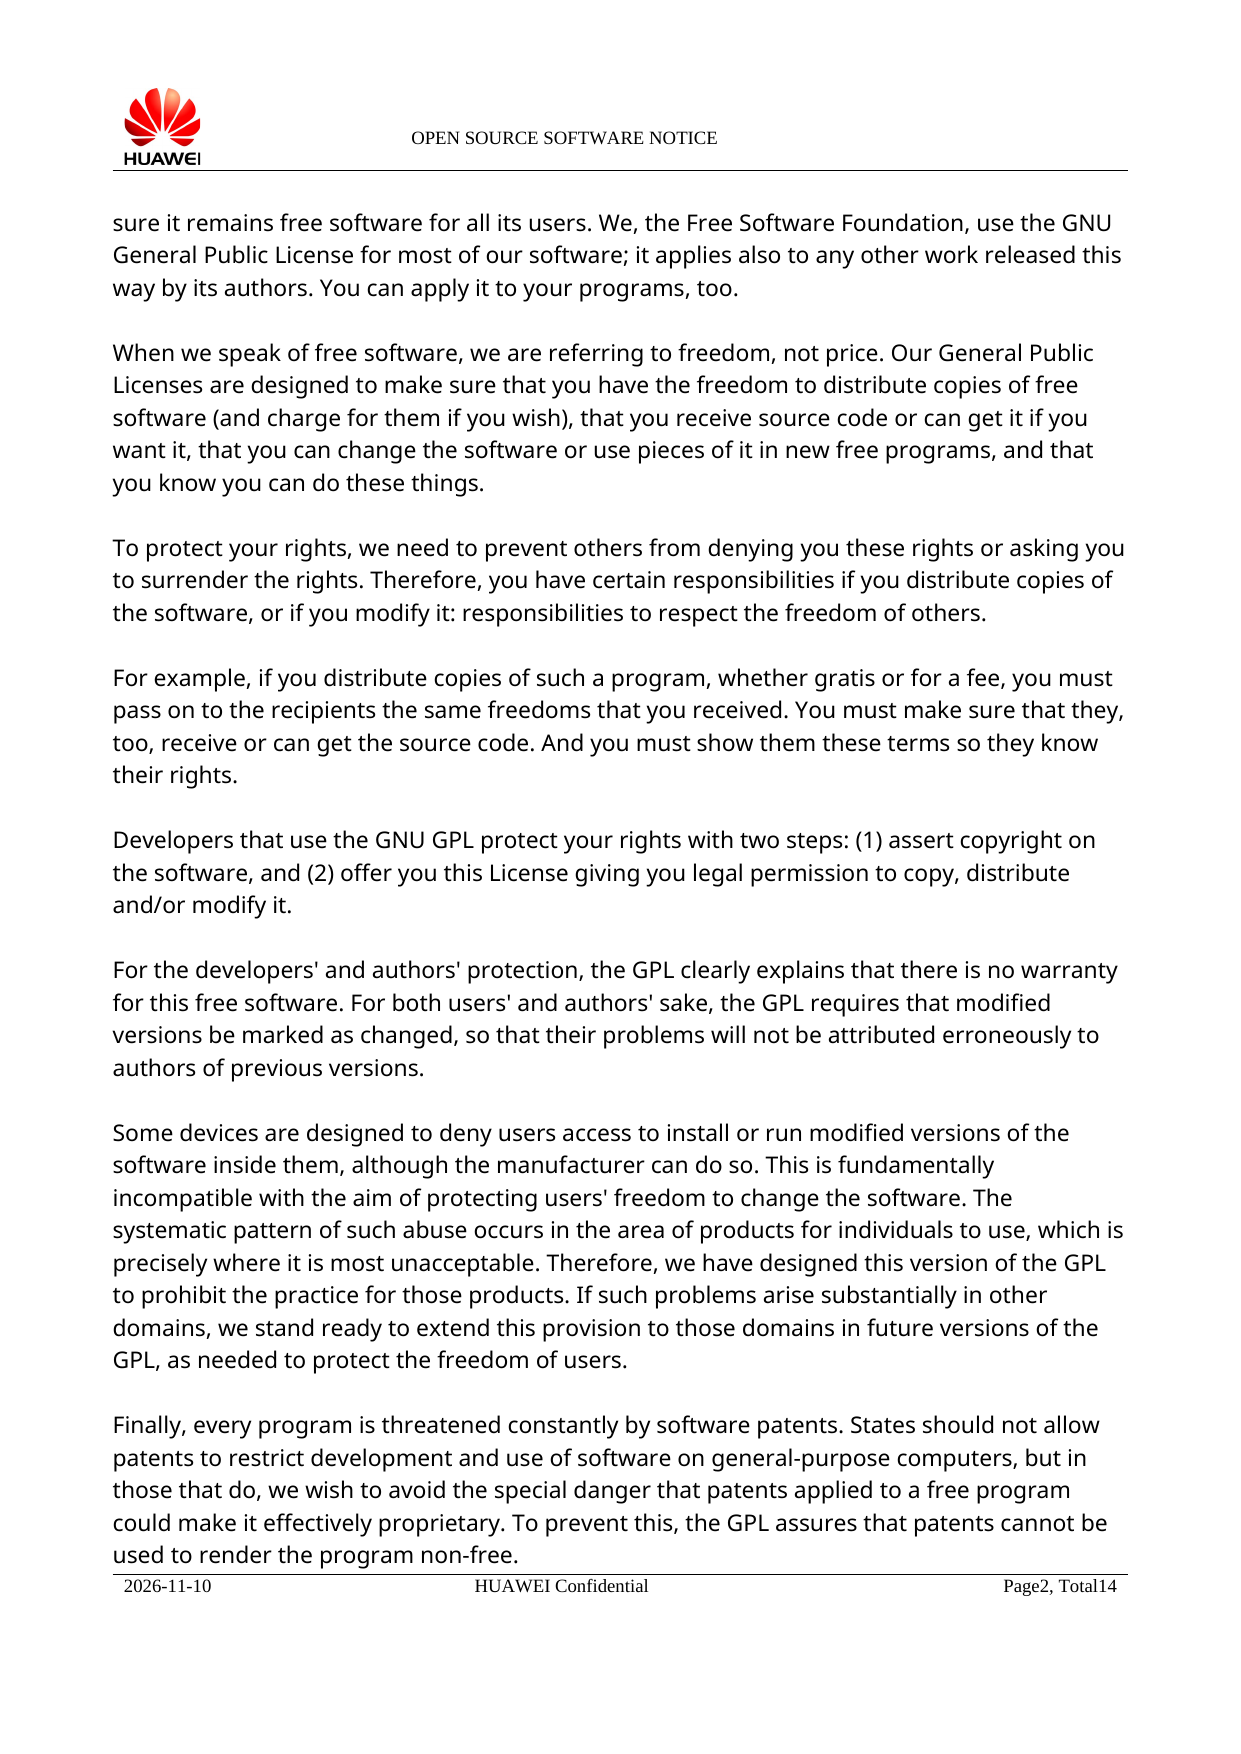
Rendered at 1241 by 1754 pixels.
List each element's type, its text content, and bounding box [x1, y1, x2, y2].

text To protect your rights, we need to prevent others from denying you these rights or asking you to surrender the rights. Therefore, you have certain responsibilities if you distribute copies of the software, or if you modify it: responsibilities to respect the freedom of others. [112, 531, 1128, 629]
text For the developers' and authors' protection, the GPL clearly explains that there is no warranty for this free software. For both users' and authors' sake, the GPL requires that modified versions be marked as changed, so that their problems will not be attributed erroneously to authors of previous versions. [112, 954, 1128, 1084]
text Some devices are designed to deny users access to install or run modified versions of the software inside them, although the manufacturer can do so. This is fundamentally incompatible with the aim of protecting users' freedom to change the software. The systematic pattern of such abuse occurs in the area of products for individuals to use, which is precisely where it is most unacceptable. Therefore, we have designed this version of the GPL to prohibit the practice for those products. If such problems arise substantially in other domains, we stand ready to extend this provision to those domains in future versions of the GPL, as needed to protect the freedom of users. [112, 1116, 1128, 1376]
picture [124, 88, 201, 165]
text When we speak of free software, we are referring to freedom, not price. Our General Public Licenses are designed to make sure that you have the freedom to distribute copies of free software (and charge for them if you wish), that you receive source code or can get it if you want it, that you can change the software or use pieces of it in new free programs, and that you know you can do these things. [112, 336, 1128, 499]
text Developers that use the GNU GPL protect your rights with two steps: (1) assert copyright on the software, and (2) offer you this License giving you legal permission to copy, distribute and/or modify it. [112, 824, 1128, 921]
text For example, if you distribute copies of such a program, whether gratis or for a fee, you must pass on to the recipients the same freedoms that you received. You must make sure that they, too, receive or can get the source code. And you must show them these terms so they know their rights. [112, 661, 1128, 791]
text Finally, every program is threatened constantly by software patents. States should not allow patents to restrict development and use of software on general-purpose computers, but in those that do, we wish to avoid the special danger that patents applied to a free program could make it effectively proprietary. To prevent this, the GPL assures that patents cannot be used to render the program non-free. [112, 1409, 1128, 1571]
